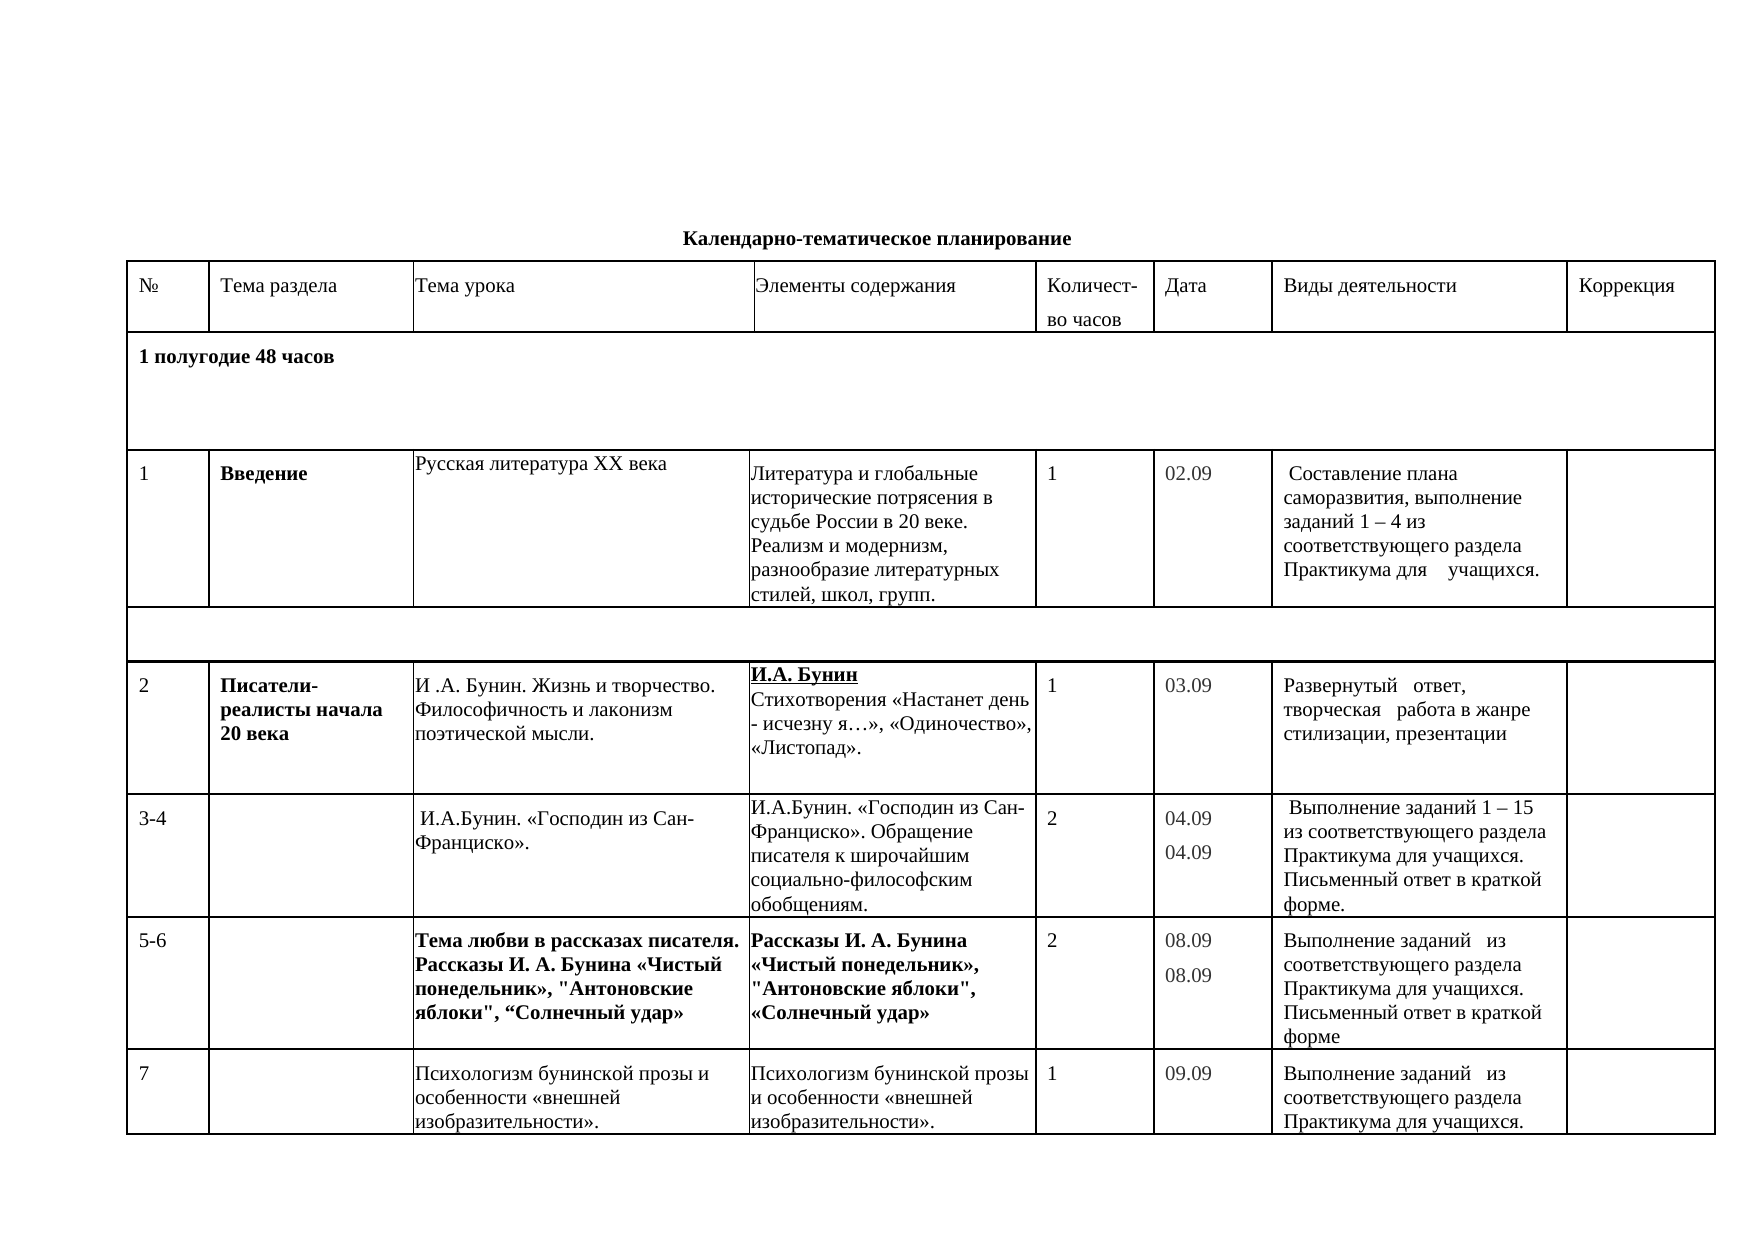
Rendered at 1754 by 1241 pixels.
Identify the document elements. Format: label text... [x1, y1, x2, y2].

table_cell 3-4 [128, 795, 208, 916]
table_cell Рассказы И. А. Бунина «Чистый понедельник», "Антоновские яблоки", «Солнечный удар» [750, 918, 1035, 1048]
table_cell 1 [1037, 663, 1153, 793]
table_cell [1273, 1050, 1566, 1133]
table_header Виды деятельности [1273, 262, 1566, 331]
table_header Коррекция [1568, 262, 1714, 331]
table_cell Выполнение заданий 1 – 15 из соответствующего раздела Практикума для учащихся. Письменный ответ в краткой форме. [1273, 795, 1566, 916]
table_cell И.А.Бунин. «Господин из Сан-Франциско». [414, 795, 749, 916]
table_cell 2 [1037, 795, 1153, 916]
table_cell И .А. Бунин. Жизнь и творчество. Философичность и лаконизм поэтической мысли. [414, 663, 749, 793]
table_cell 02.09 [1155, 451, 1271, 606]
table_cell Писатели-реалисты начала 20 века [210, 663, 413, 793]
table_header Тема урока [414, 262, 754, 331]
table_cell И.А. Бунин Стихотворения «Настанет день - исчезну я…», «Одиночество», «Листопад». [750, 663, 1035, 793]
table_cell [210, 795, 413, 916]
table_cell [750, 1050, 1035, 1133]
table_cell Развернутый ответ, творческая работа в жанре стилизации, презентации [1273, 663, 1566, 793]
table_cell Введение [210, 451, 413, 606]
table_header Элементы содержания [755, 262, 1035, 331]
table_cell Тема любви в рассказах писателя. Рассказы И. А. Бунина «Чистый понедельник», "Антоновские яблоки", “Солнечный удар» [414, 918, 749, 1048]
table_cell Русская литература XX века [414, 451, 749, 606]
table_cell 1 [1037, 1050, 1153, 1133]
table_cell 1 [128, 451, 208, 606]
table_cell [1568, 663, 1714, 793]
table_cell Литература и глобальные исторические потрясения в судьбе России в 20 веке. Реализм и модернизм, разнообразие литературных стилей, школ, групп. [750, 451, 1035, 606]
table_cell 09.09 [1155, 1050, 1271, 1133]
table_cell 2 [128, 663, 208, 793]
table_cell [128, 608, 1714, 660]
text Календарно-тематическое планирование [118, 226, 1636, 250]
table_header Дата [1155, 262, 1271, 331]
table_cell [1568, 795, 1714, 916]
table_header Количест- во часов [1037, 262, 1153, 331]
table_cell 1 полугодие 48 часов [128, 333, 1714, 449]
table_cell 2 [1037, 918, 1153, 1048]
table_cell 5-6 [128, 918, 208, 1048]
table_header № [128, 262, 208, 331]
table_cell 08.09 08.09 [1155, 918, 1271, 1048]
table_cell [1568, 1050, 1714, 1133]
table_cell 7 [128, 1050, 208, 1133]
table_cell [210, 1050, 413, 1133]
table_cell Выполнение заданий из соответствующего раздела Практикума для учащихся. Письменный ответ в краткой форме [1273, 918, 1566, 1048]
table_cell Составление плана саморазвития, выполнение заданий 1 – 4 из соответствующего раздела Практикума для учащихся. [1273, 451, 1566, 606]
table_cell [1568, 451, 1714, 606]
table_header Тема раздела [210, 262, 413, 331]
table_cell 04.09 04.09 [1155, 795, 1271, 916]
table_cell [414, 1050, 749, 1133]
table_cell [210, 918, 413, 1048]
table_cell 1 [1037, 451, 1153, 606]
table_cell 03.09 [1155, 663, 1271, 793]
table_cell [1568, 918, 1714, 1048]
table_cell И.А.Бунин. «Господин из Сан-Франциско». Обращение писателя к широчайшим социально-философским обобщениям. [750, 795, 1035, 916]
